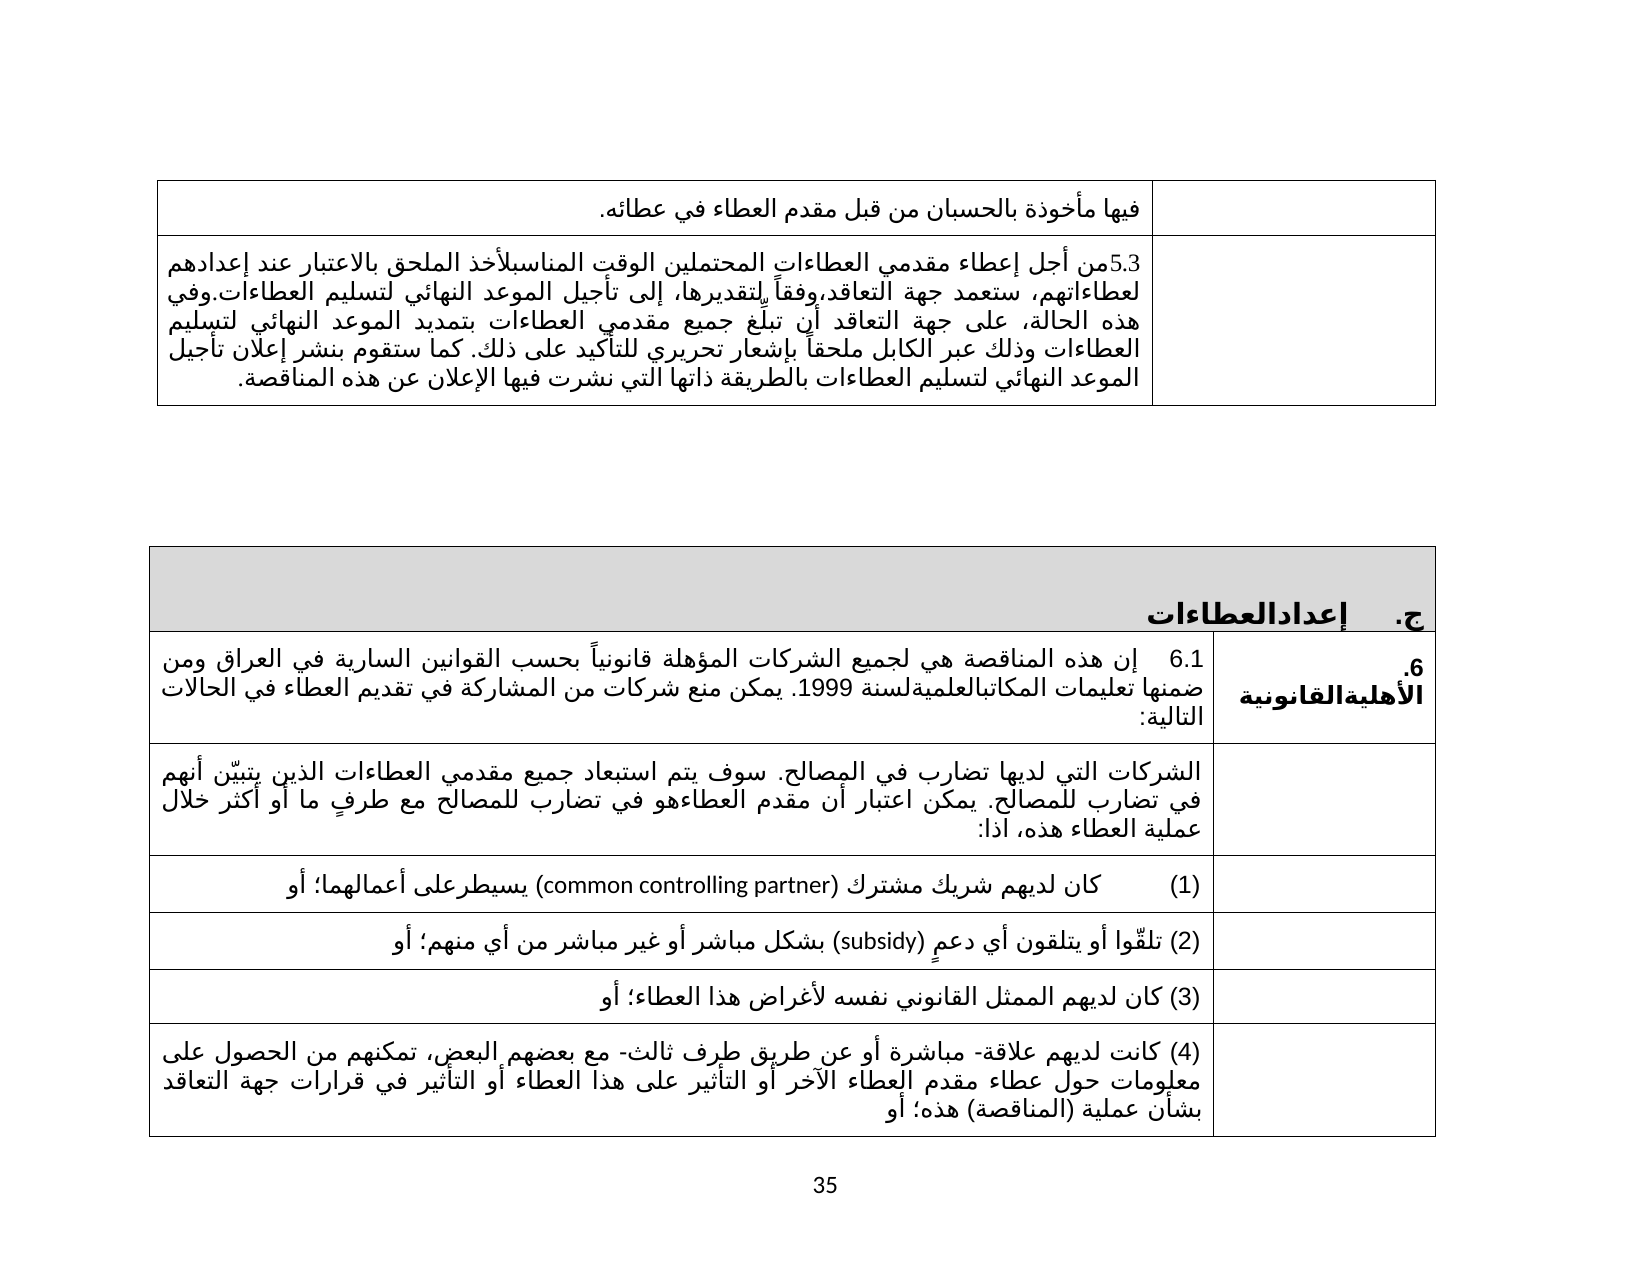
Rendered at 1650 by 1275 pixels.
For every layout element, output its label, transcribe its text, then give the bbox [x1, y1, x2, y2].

table_cell [1214, 970, 1435, 1023]
table_cell 6.1 إن هذه المناقصة هي لجميع الشركات المؤهلة قانونياً بحسب القوانين السارية في العراق ومن ضمنها تعليمات المكاتبالعلميةلسنة 1999. يمكن منع شركات من المشاركة في تقديم العطاء في الحالات التالية: [150, 632, 1213, 743]
table_cell [1214, 744, 1435, 855]
table_cell (3) كان لديهم الممثل القانوني نفسه لأغراض هذا العطاء؛ أو [150, 970, 1213, 1023]
table_cell الشركات التي لديها تضارب في المصالح. سوف يتم استبعاد جميع مقدمي العطاءات الذين يتبيّن أنهم في تضارب للمصالح. يمكن اعتبار أن مقدم العطاءهو في تضارب للمصالح مع طرفٍ ما أو أكثر خلال عملية العطاء هذه، اذا: [150, 744, 1213, 855]
table_header ج. إعدادالعطاءات [150, 547, 1435, 631]
table_cell [1153, 181, 1435, 235]
table_cell [1214, 913, 1435, 968]
table_cell (2) تلقّوا أو يتلقون أي دعمٍ (subsidy) بشكل مباشر أو غير مباشر من أي منهم؛ أو [150, 913, 1213, 968]
table_cell 6. الأهليةالقانونية [1214, 632, 1435, 743]
table_cell [1153, 236, 1435, 404]
table_cell [1214, 1024, 1435, 1136]
table_cell (4) كانت لديهم علاقة- مباشرة أو عن طريق طرف ثالث- مع بعضهم البعض، تمكنهم من الحصول على معلومات حول عطاء مقدم العطاء الآخر أو التأثير على هذا العطاء أو التأثير في قرارات جهة التعاقد بشأن عملية (المناقصة) هذه؛ أو [150, 1024, 1213, 1136]
table_cell 5.3من أجل إعطاء مقدمي العطاءات المحتملين الوقت المناسبلأخذ الملحق بالاعتبار عند إعدادهم لعطاءاتهم، ستعمد جهة التعاقد،وفقاً لتقديرها، إلى تأجيل الموعد النهائي لتسليم العطاءات.وفي هذه الحالة، على جهة التعاقد أن تبلِّغ جميع مقدمي العطاءات بتمديد الموعد النهائي لتسليم العطاءات وذلك عبر الكابل ملحقاً بإشعار تحريري للتأكيد على ذلك. كما ستقوم بنشر إعلان تأجيل الموعد النهائي لتسليم العطاءات بالطريقة ذاتها التي نشرت فيها الإعلان عن هذه المناقصة. [158, 236, 1152, 404]
table_cell (1) كان لديهم شريك مشترك (common controlling partner) يسيطرعلى أعمالهما؛ أو [150, 856, 1213, 912]
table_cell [158, 181, 1152, 235]
table_cell [1214, 856, 1435, 912]
